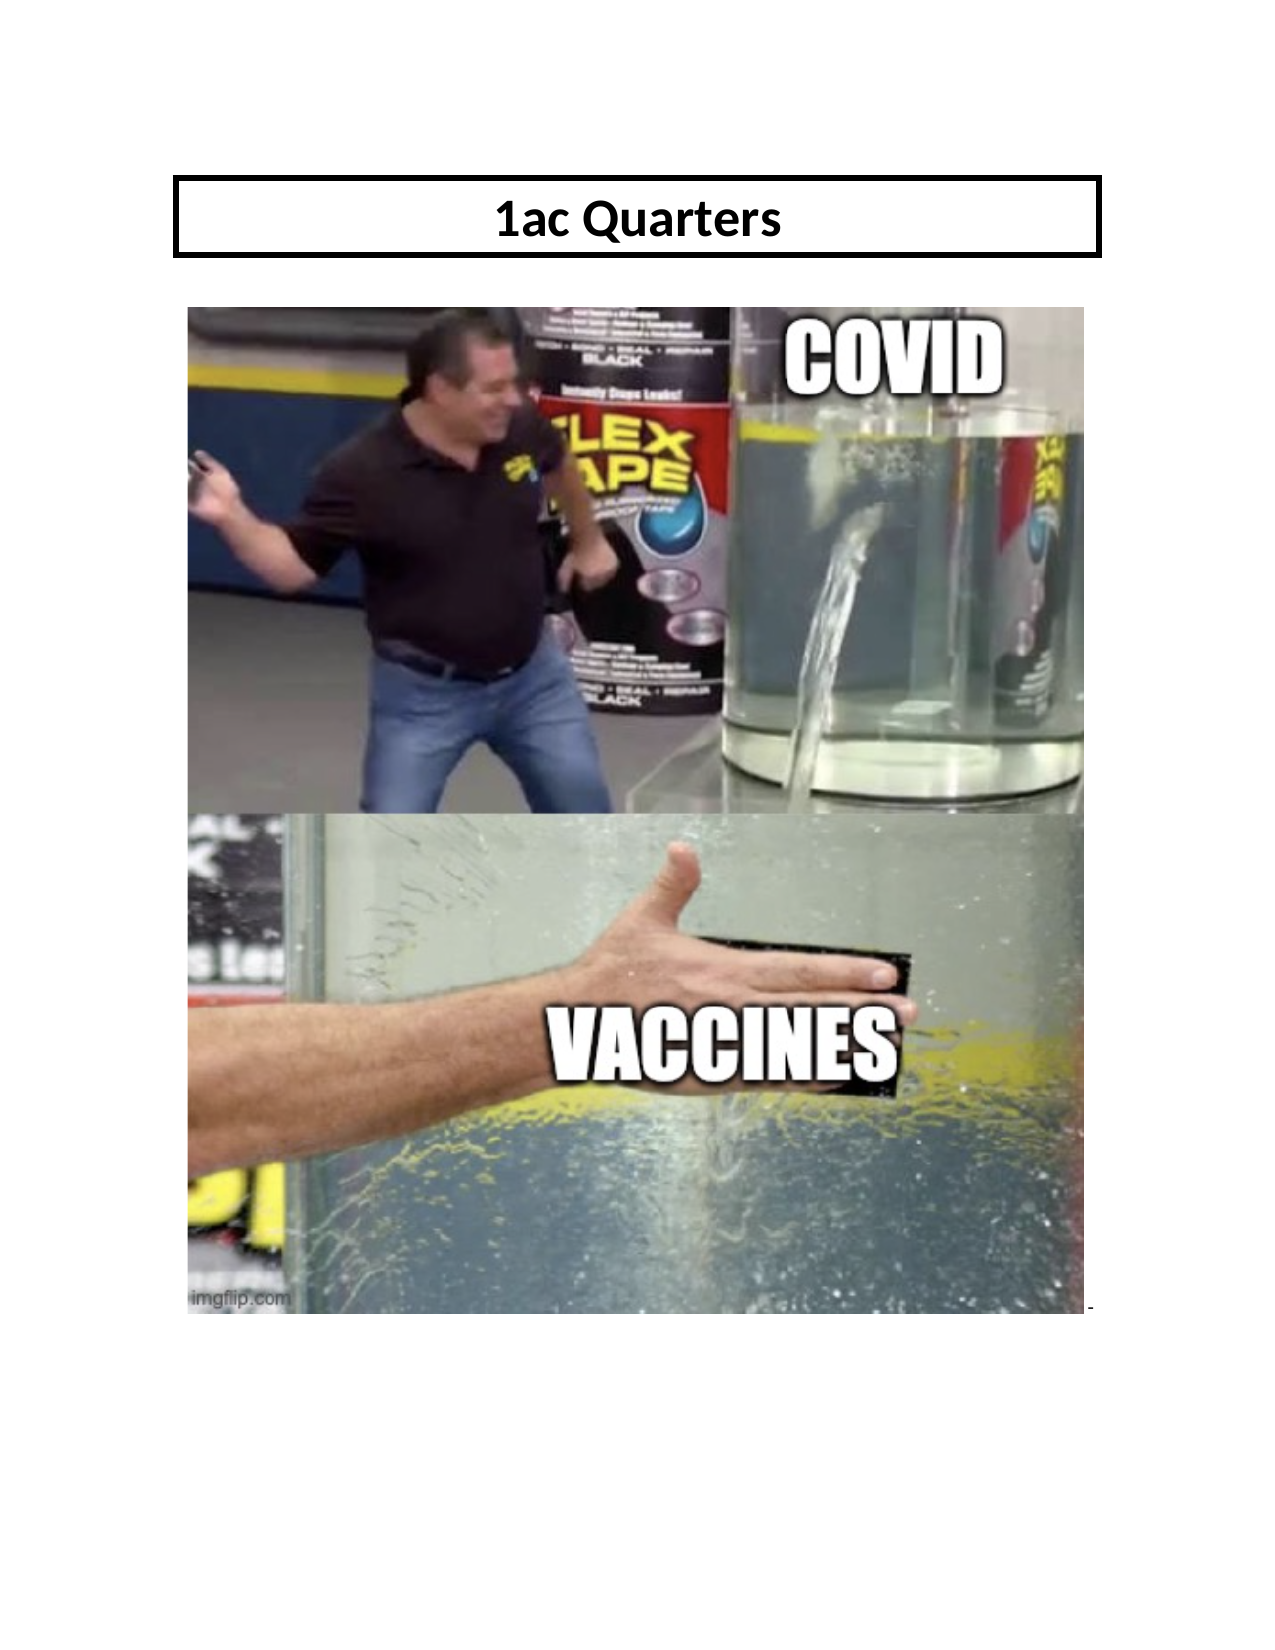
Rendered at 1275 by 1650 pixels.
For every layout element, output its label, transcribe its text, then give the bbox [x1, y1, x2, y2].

picture [187, 307, 1088, 1315]
subtitle 1ac Quarters [179, 181, 1096, 252]
